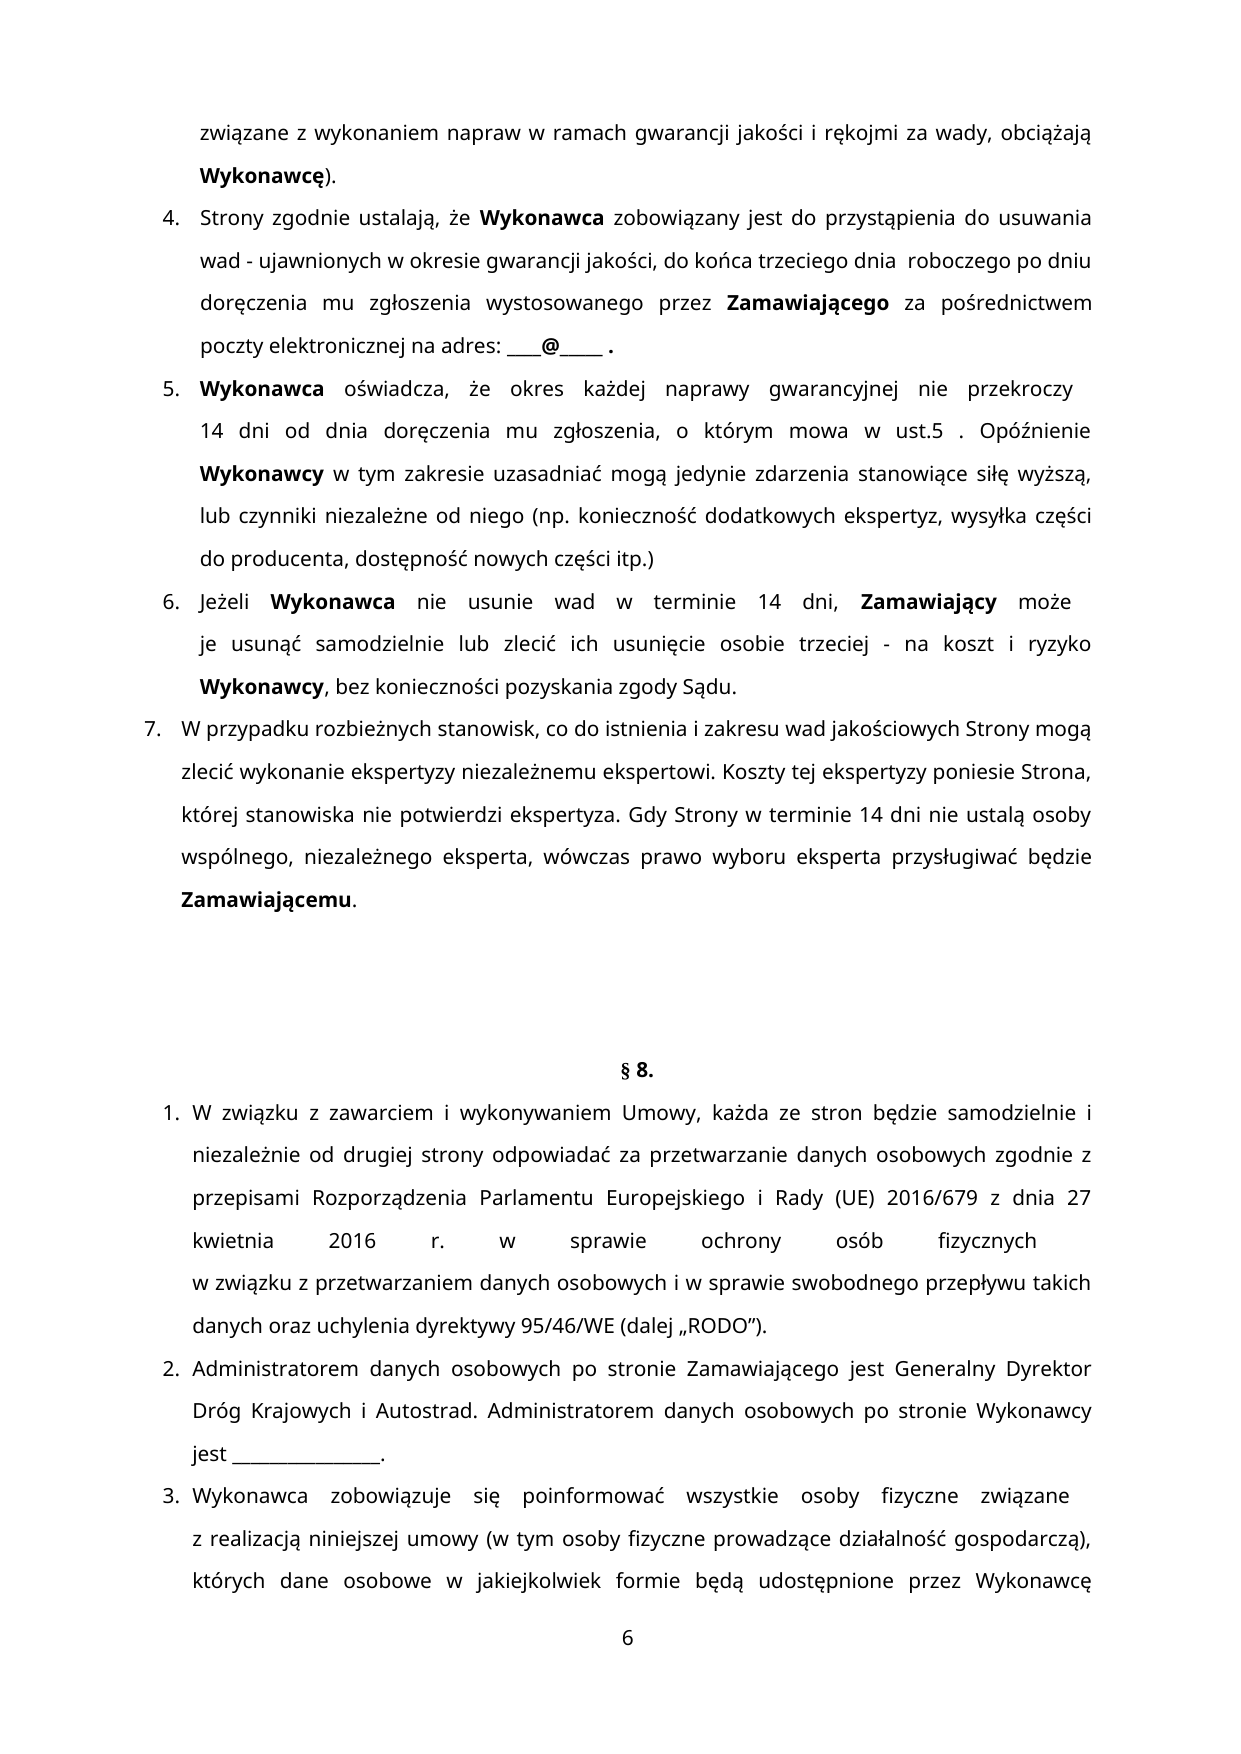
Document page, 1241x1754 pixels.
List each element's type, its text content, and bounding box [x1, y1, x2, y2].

text 8. [181, 1055, 1093, 1084]
list W związku z zawarciem i wykonywaniem Umowy, każda ze stron będzie samodzielnie i niezależnie od drugiej strony odpowiadać za przetwarzanie danych osobowych zgodnie z przepisami Rozporządzenia Parlamentu Europejskiego i Rady (UE) 2016/679 z dnia 27 kwietnia 2016 r. w sprawie ochrony osób fizycznych w związku z przetwarzaniem danych osobowych i w sprawie swobodnego przepływu takich danych oraz uchylenia dyrektywy 95/46/WE (dalej „RODO”). [162, 1098, 1092, 1339]
list Administratorem danych osobowych po stronie Zamawiającego jest Generalny Dyrektor Dróg Krajowych i Autostrad. Administratorem danych osobowych po stronie Wykonawcy jest ________________. [162, 1354, 1092, 1467]
list Strony zgodnie ustalają, że Wykonawca zobowiązany jest do przystąpienia do usuwania wad - ujawnionych w okresie gwarancji jakości, do końca trzeciego dnia roboczego po dniu doręczenia mu zgłoszenia wystosowanego przez Zamawiającego za pośrednictwem poczty elektronicznej na adres: ____@_____ . [162, 203, 1093, 359]
list W przypadku rozbieżnych stanowisk, co do istnienia i zakresu wad jakościowych Strony mogą zlecić wykonanie ekspertyzy niezależnemu ekspertowi. Koszty tej ekspertyzy poniesie Strona, której stanowiska nie potwierdzi ekspertyza. Gdy Strony w terminie 14 dni nie ustalą osoby wspólnego, niezależnego eksperta, wówczas prawo wyboru eksperta przysługiwać będzie Zamawiającemu. [144, 714, 1093, 913]
list Wykonawca oświadcza, że okres każdej naprawy gwarancyjnej nie przekroczy 14 dni od dnia doręczenia mu zgłoszenia, o którym mowa w ust.5 . Opóźnienie Wykonawcy w tym zakresie uzasadniać mogą jedynie zdarzenia stanowiące siłę wyższą, lub czynniki niezależne od niego (np. konieczność dodatkowych ekspertyz, wysyłka części do producenta, dostępność nowych części itp.) [162, 374, 1093, 573]
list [162, 1481, 1092, 1595]
list Jeżeli Wykonawca nie usunie wad w terminie 14 dni, Zamawiający może je usunąć samodzielnie lub zlecić ich usunięcie osobie trzeciej - na koszt i ryzyko Wykonawcy, bez konieczności pozyskania zgody Sądu. [162, 587, 1093, 700]
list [162, 118, 1093, 189]
